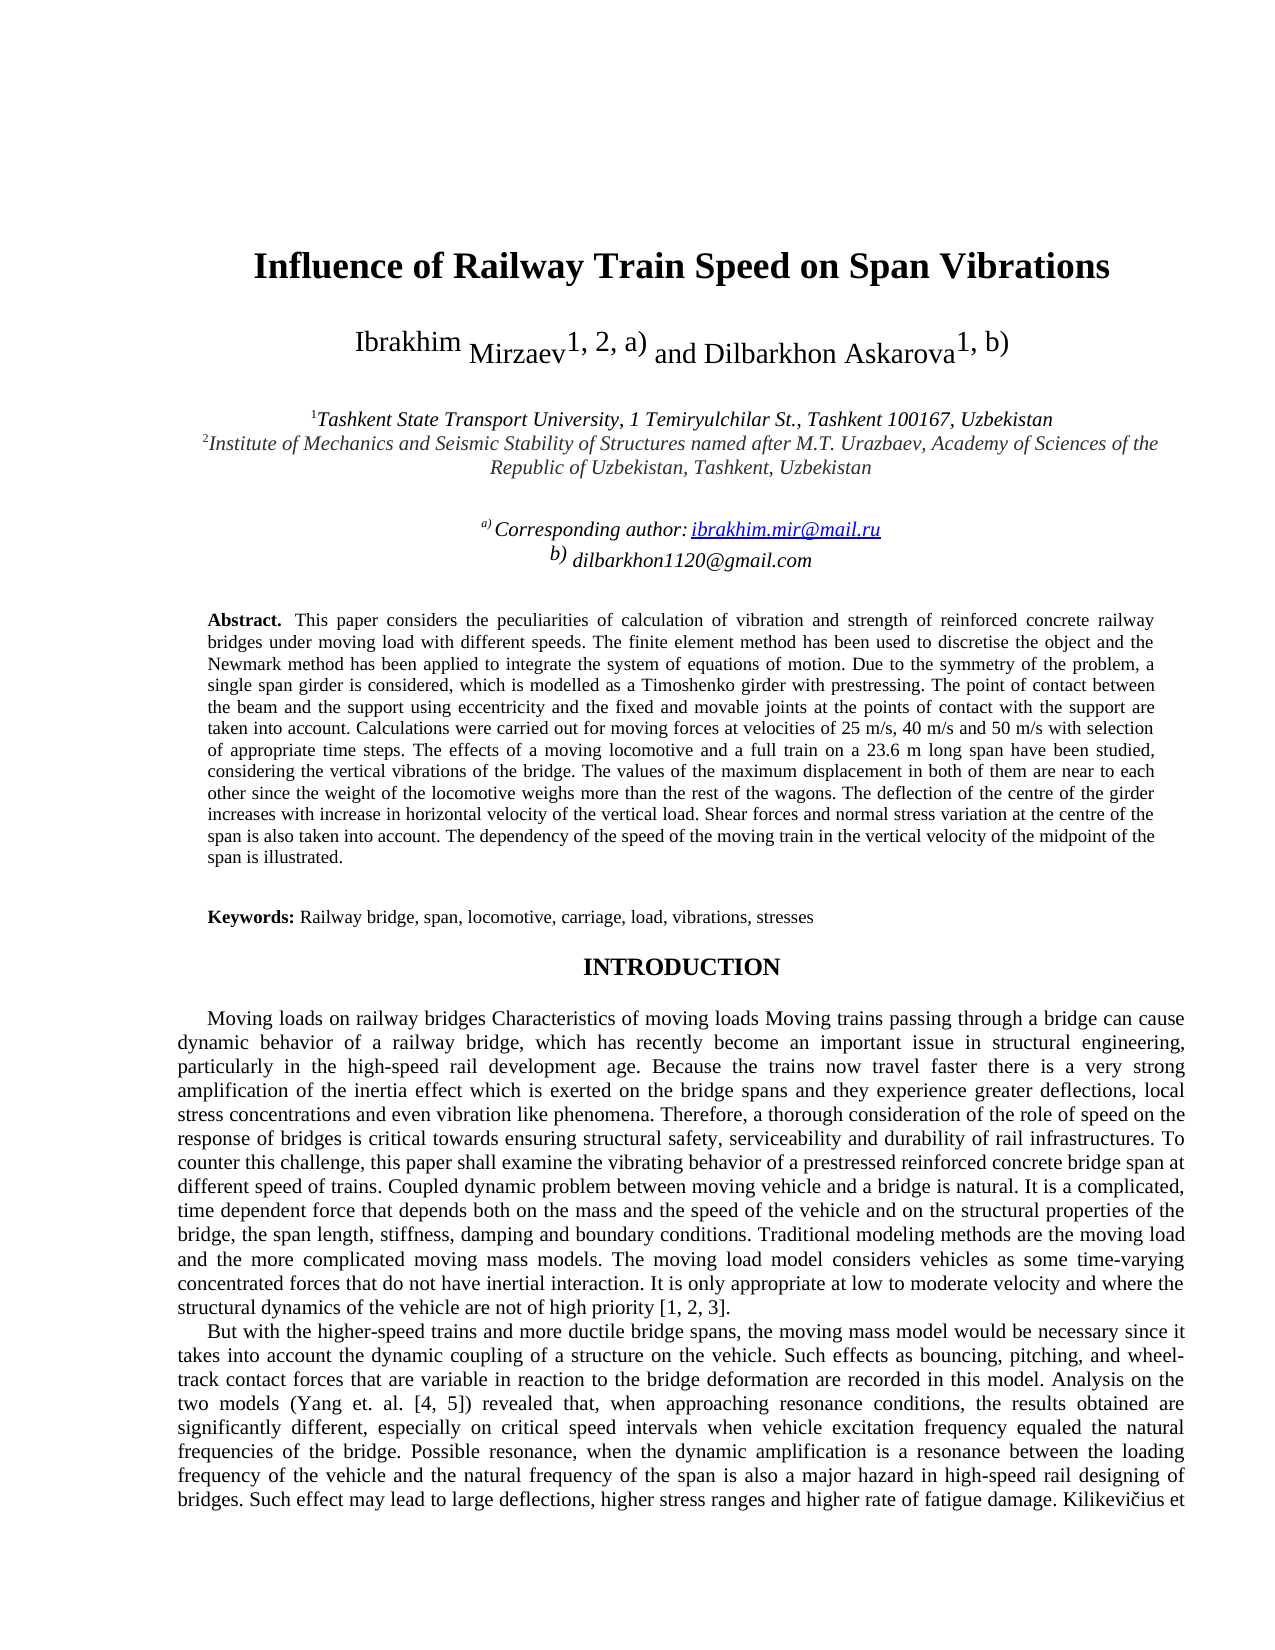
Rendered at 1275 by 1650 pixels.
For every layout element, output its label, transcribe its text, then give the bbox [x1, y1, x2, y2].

text Ibrakhim Mirzaev1, 2, a) and Dilbarkhon Askarova1, b) [177, 324, 1186, 369]
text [177, 1319, 1186, 1511]
text Abstract. This paper considers the peculiarities of calculation of vibration and strength of reinforced concrete railway bridges under moving load with different speeds. The finite element method has been used to discretise the object and the Newmark method has been applied to integrate the system of equations of motion. Due to the symmetry of the problem, a single span girder is considered, which is modelled as a Timoshenko girder with prestressing. The point of contact between the beam and the support using eccentricity and the fixed and movable joints at the points of contact with the support are taken into account. Calculations were carried out for moving forces at velocities of 25 m/s, 40 m/s and 50 m/s with selection of appropriate time steps. The effects of a moving locomotive and a full train on a 23.6 m long span have been studied, considering the vertical vibrations of the bridge. The values of the maximum displacement in both of them are near to each other since the weight of the locomotive weighs more than the rest of the wagons. The deflection of the centre of the girder increases with increase in horizontal velocity of the vertical load. Shear forces and normal stress variation at the centre of the span is also taken into account. The dependency of the speed of the moving train in the vertical velocity of the midpoint of the span is illustrated. [207, 609, 1156, 868]
text a) Corresponding author: ibrakhim.mir@mail.ru b) dilbarkhon1120@gmail.com [177, 516, 1186, 572]
title Influence of Railway Train Speed on Span Vibrations [177, 243, 1186, 286]
text 1Tashkent State Transport University, 1 Temiryulchilar St., Tashkent 100167, Uzbekistan 2Institute of Mechanics and Seismic Stability of Structures named after M.T. Urazbaev, Academy of Sciences of the Republic of Uzbekistan, Tashkent, Uzbekistan [177, 407, 1186, 479]
text Moving loads on railway bridges Characteristics of moving loads Moving trains passing through a bridge can cause dynamic behavior of a railway bridge, which has recently become an important issue in structural engineering, particularly in the high-speed rail development age. Because the trains now travel faster there is a very strong amplification of the inertia effect which is exerted on the bridge spans and they experience greater deflections, local stress concentrations and even vibration like phenomena. Therefore, a thorough consideration of the role of speed on the response of bridges is critical towards ensuring structural safety, serviceability and durability of rail infrastructures. To counter this challenge, this paper shall examine the vibrating behavior of a prestressed reinforced concrete bridge span at different speed of trains. Coupled dynamic problem between moving vehicle and a bridge is natural. It is a complicated, time dependent force that depends both on the mass and the speed of the vehicle and on the structural properties of the bridge, the span length, stiffness, damping and boundary conditions. Traditional modeling methods are the moving load and the more complicated moving mass models. The moving load model considers vehicles as some time-varying concentrated forces that do not have inertial interaction. It is only appropriate at low to moderate velocity and where the structural dynamics of the vehicle are not of high priority [1, 2, 3]. [177, 1006, 1186, 1319]
text Keywords: Railway bridge, span, locomotive, carriage, load, vibrations, stresses [207, 906, 1156, 927]
subtitle INTRODUCTION [177, 952, 1186, 981]
